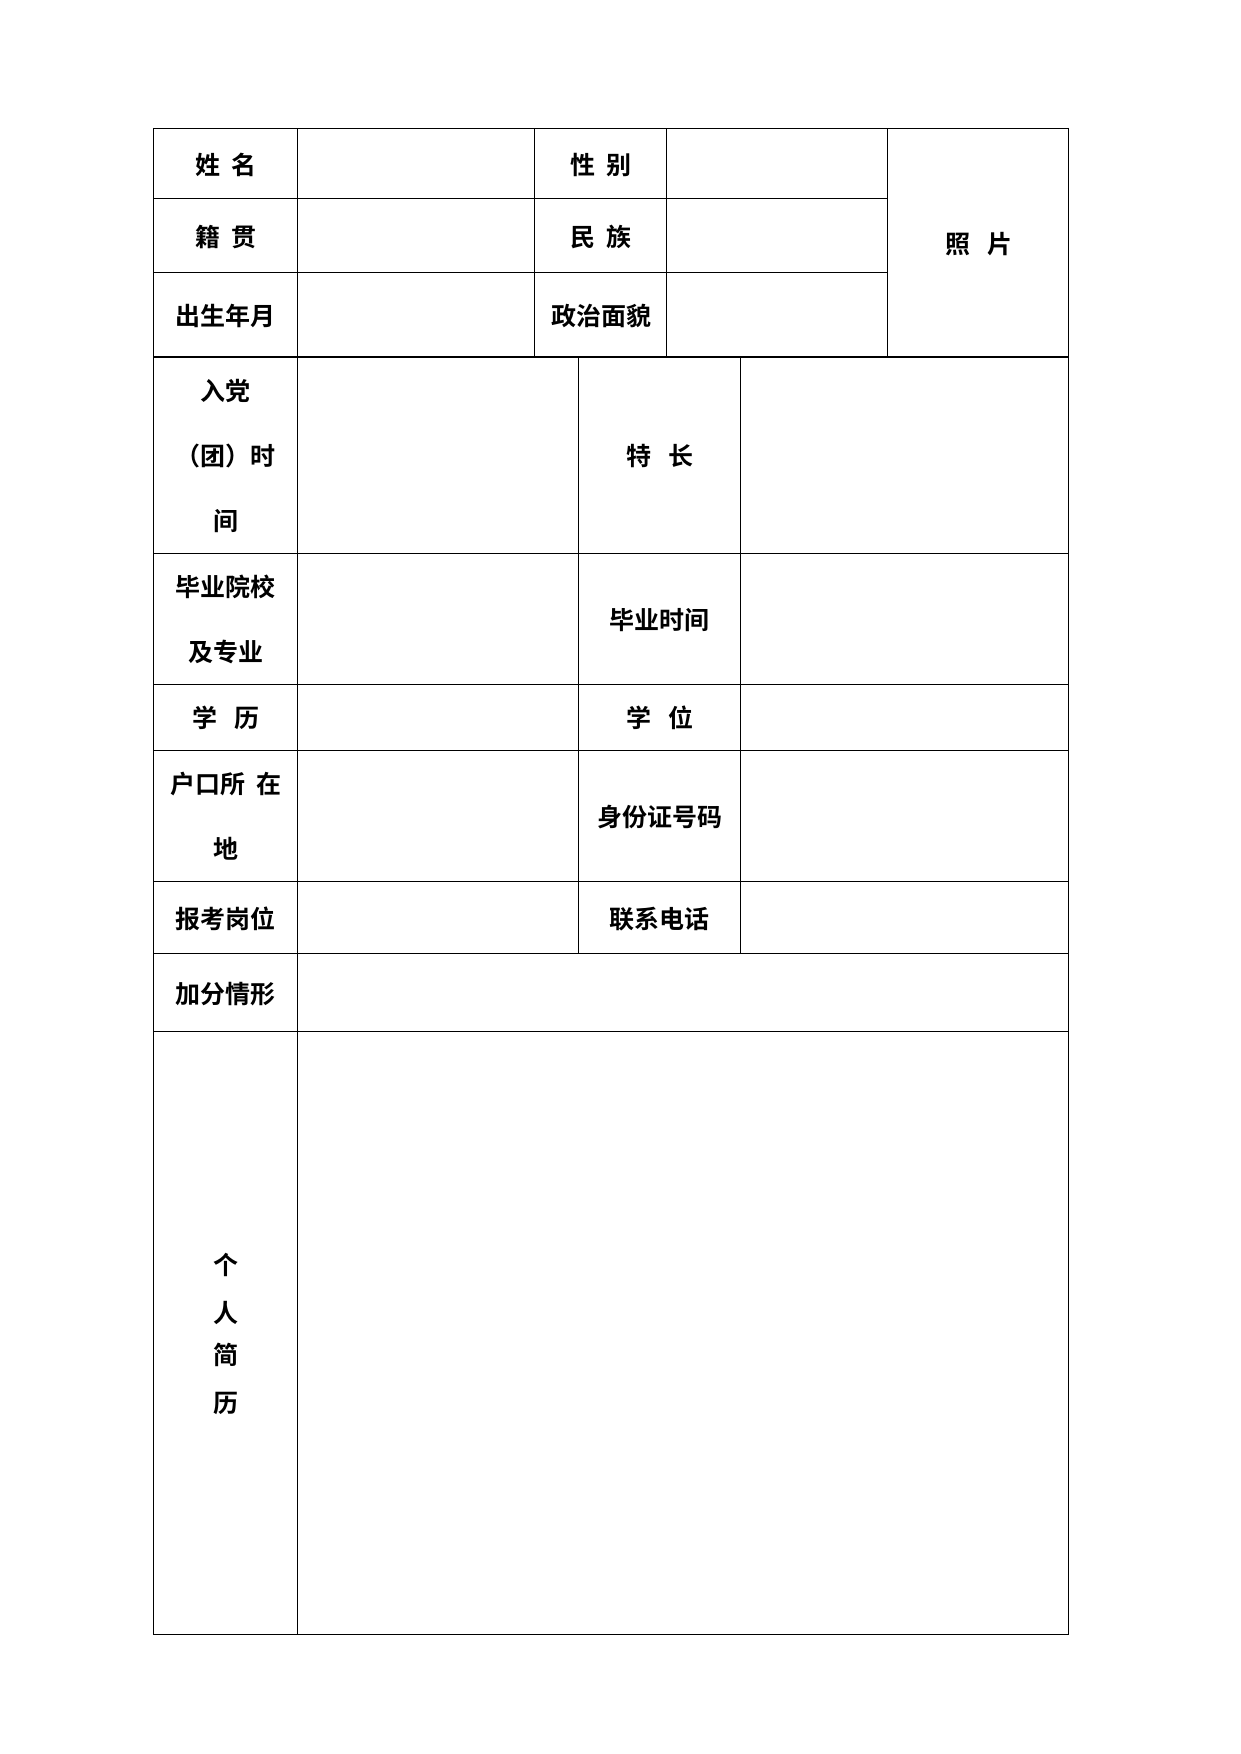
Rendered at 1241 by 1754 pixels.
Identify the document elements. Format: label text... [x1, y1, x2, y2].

table_cell 民 族 [535, 199, 666, 272]
table_header 照 片 [888, 129, 1068, 356]
table_cell 联系电话 [579, 882, 740, 953]
table_cell 加分情形 [154, 954, 297, 1031]
table_cell 身份证号码 [579, 751, 740, 881]
table_cell 报考岗位 [154, 882, 297, 953]
table_cell [741, 358, 1068, 552]
table_header 姓 名 [154, 129, 297, 198]
table_cell 户口所 在地 [154, 751, 297, 881]
table_header [667, 129, 887, 198]
table_cell [667, 199, 887, 272]
table_cell [298, 1032, 1068, 1634]
table_header 性 别 [535, 129, 666, 198]
table_cell [741, 751, 1068, 881]
table_cell [298, 882, 578, 953]
table_header [298, 129, 534, 198]
table_cell 学 位 [579, 685, 740, 749]
table_cell 入党（团）时间 [154, 358, 297, 552]
table_cell [298, 954, 1068, 1031]
table_cell [741, 882, 1068, 953]
table_cell 学 历 [154, 685, 297, 749]
table_cell [741, 685, 1068, 749]
table_cell 个 人 简 历 [154, 1032, 297, 1634]
table_cell [667, 273, 887, 356]
table_cell 毕业院校及专业 [154, 554, 297, 683]
table_cell 籍 贯 [154, 199, 297, 272]
table_cell [298, 554, 578, 683]
table_cell [741, 554, 1068, 683]
table_cell [298, 751, 578, 881]
table_cell 特 长 [579, 358, 740, 552]
table_cell [298, 273, 534, 356]
table_cell [298, 685, 578, 749]
table_cell 出生年月 [154, 273, 297, 356]
table_cell 毕业时间 [579, 554, 740, 683]
table_cell [298, 199, 534, 272]
table_cell 政治面貌 [535, 273, 666, 356]
table_cell [298, 358, 578, 552]
